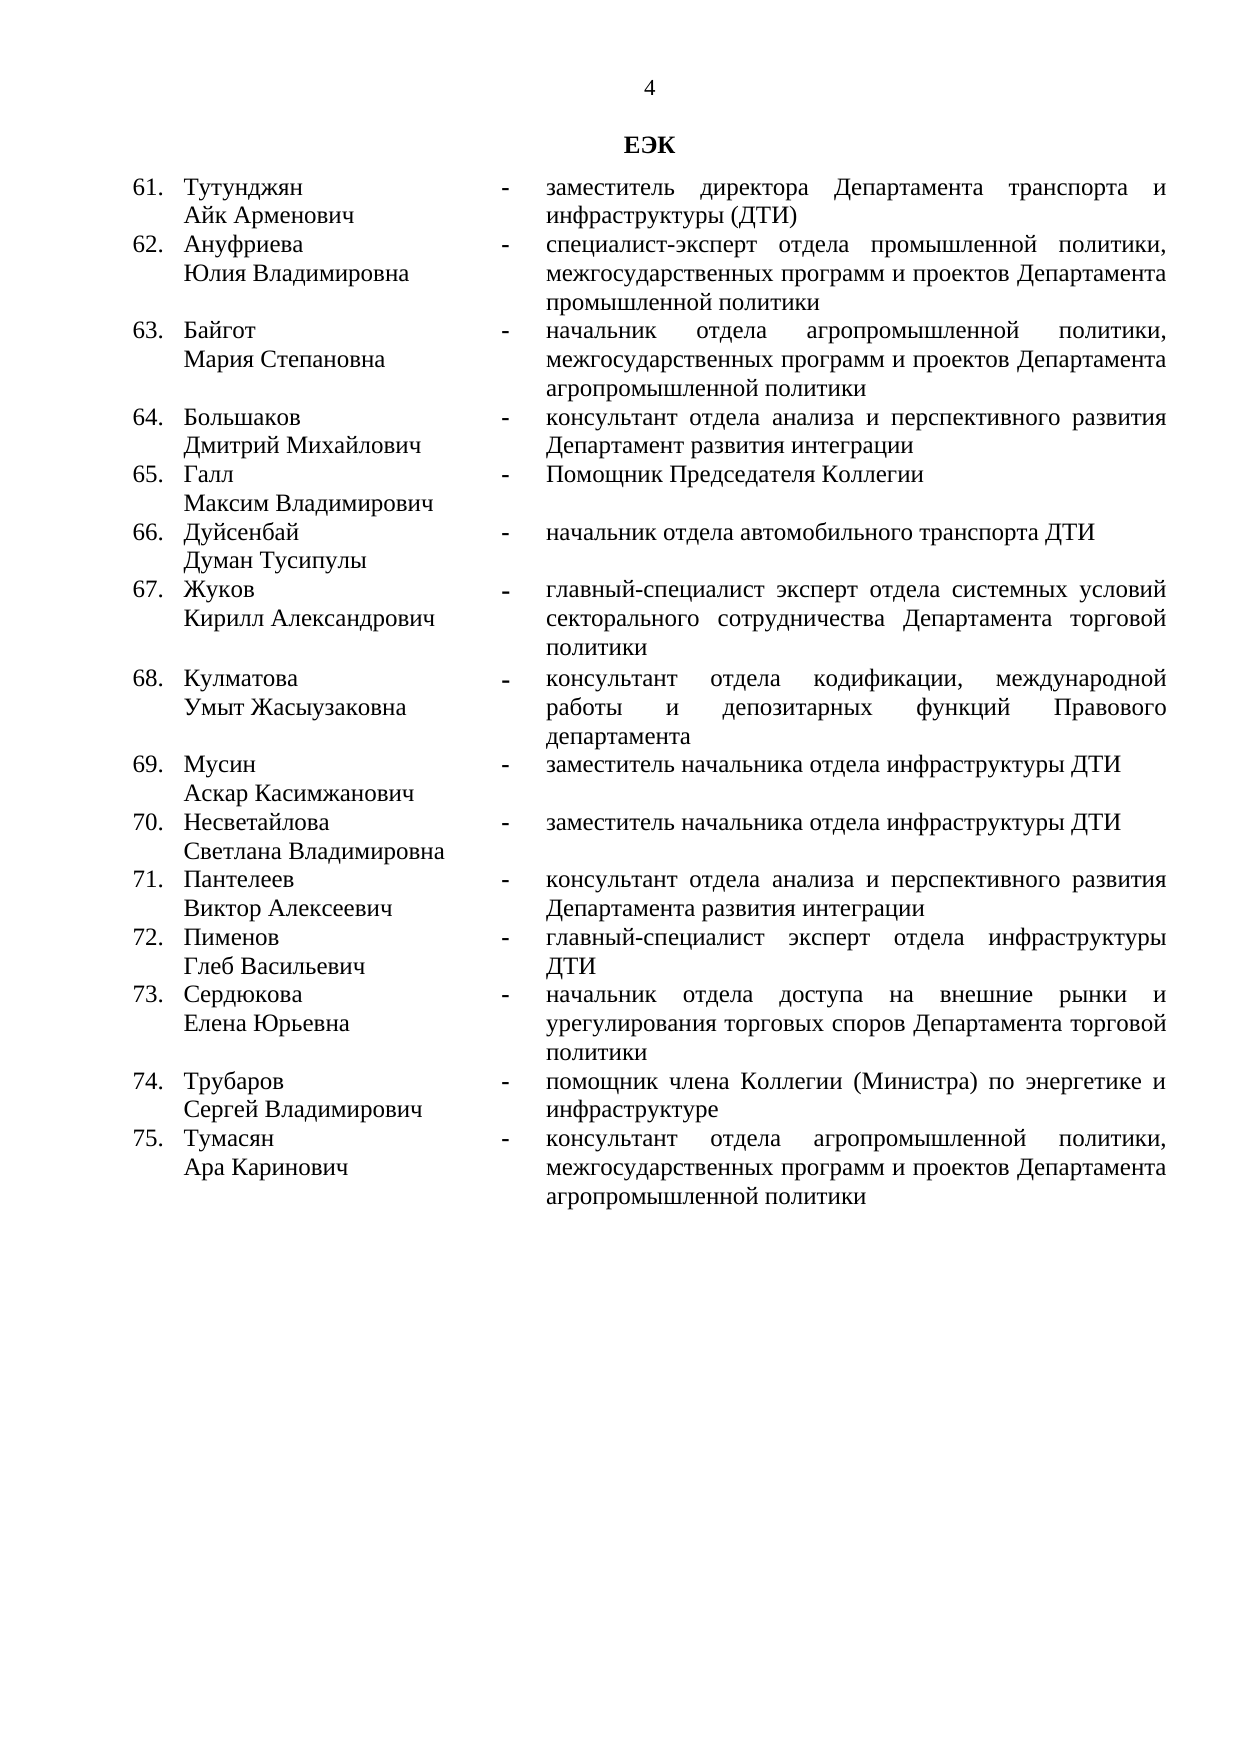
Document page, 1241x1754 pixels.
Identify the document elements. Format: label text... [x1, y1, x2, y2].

table_cell консультант отдела анализа и перспективного развития Департамент развития интеграции [535, 402, 1178, 459]
table_cell Жуков Кирилл Александрович [172, 574, 490, 663]
table_cell [121, 807, 172, 864]
table_cell консультант отдела анализа и перспективного развития Департамента развития интеграции [535, 865, 1178, 922]
table_cell - [490, 316, 534, 402]
table_cell - [490, 865, 534, 922]
table_cell [121, 316, 172, 402]
table_cell специалист-эксперт отдела промышленной политики, межгосударственных программ и проектов Департамента промышленной политики [535, 229, 1178, 316]
table_cell Ануфриева Юлия Владимировна [172, 229, 490, 316]
table_cell помощник члена Коллегии (Министра) по энергетике и инфраструктуре [535, 1066, 1178, 1123]
table_cell - [490, 750, 534, 807]
table_cell Кулматова Умыт Жасыузаковна [172, 663, 490, 749]
table_cell - [490, 574, 534, 663]
table_cell - [490, 1066, 534, 1123]
table_cell Пантелеев Виктор Алексеевич [172, 865, 490, 922]
table_cell [121, 229, 172, 316]
table_cell Галл Максим Владимирович [172, 459, 490, 517]
table_cell - [490, 1123, 534, 1209]
table_cell - [490, 402, 534, 459]
table_cell [121, 663, 172, 749]
table_cell ЕЭК [121, 118, 1178, 172]
table_cell начальник отдела доступа на внешние рынки и урегулирования торговых споров Департамента торговой политики [535, 980, 1178, 1066]
table_cell [121, 1066, 172, 1123]
table_cell заместитель начальника отдела инфраструктуры ДТИ [535, 807, 1178, 864]
table_cell Пименов Глеб Васильевич [172, 922, 490, 979]
table_cell главный-специалист эксперт отдела инфраструктуры ДТИ [535, 922, 1178, 979]
table_cell главный-специалист эксперт отдела системных условий секторального сотрудничества Департамента торговой политики [535, 574, 1178, 663]
table_cell начальник отдела автомобильного транспорта ДТИ [535, 517, 1178, 574]
table_cell Несветайлова Светлана Владимировна [172, 807, 490, 864]
table_cell - [490, 459, 534, 517]
table_cell заместитель начальника отдела инфраструктуры ДТИ [535, 750, 1178, 807]
table_cell [121, 865, 172, 922]
table_cell консультант отдела кодификации, международной работы и депозитарных функций Правового департамента [535, 663, 1178, 749]
table_cell [121, 172, 172, 229]
table_cell Сердюкова Елена Юрьевна [172, 980, 490, 1066]
table_cell - [490, 229, 534, 316]
table_cell [121, 517, 172, 574]
table_cell [121, 574, 172, 663]
table_cell - [490, 172, 534, 229]
table_cell Тумасян Ара Каринович [172, 1123, 490, 1209]
table_cell консультант отдела агропромышленной политики, межгосударственных программ и проектов Департамента агропромышленной политики [535, 1123, 1178, 1209]
table_cell Байгот Мария Степановна [172, 316, 490, 402]
table_cell - [490, 807, 534, 864]
table_cell Дуйсенбай Думан Тусипулы [172, 517, 490, 574]
table_cell [121, 980, 172, 1066]
table_cell Трубаров Сергей Владимирович [172, 1066, 490, 1123]
table_cell - [490, 922, 534, 979]
table_cell [121, 750, 172, 807]
table_cell [121, 922, 172, 979]
table_cell [121, 459, 172, 517]
table_cell заместитель директора Департамента транспорта и инфраструктуры (ДТИ) [535, 172, 1178, 229]
table_cell Тутунджян Айк Арменович [172, 172, 490, 229]
table_cell - [490, 980, 534, 1066]
table_cell Большаков Дмитрий Михайлович [172, 402, 490, 459]
table_cell Мусин Аскар Касимжанович [172, 750, 490, 807]
table_cell Помощник Председателя Коллегии [535, 459, 1178, 517]
table_cell [121, 1123, 172, 1209]
table_cell [121, 402, 172, 459]
table_cell - [490, 517, 534, 574]
table_cell - [490, 663, 534, 749]
table_cell начальник отдела агропромышленной политики, межгосударственных программ и проектов Департамента агропромышленной политики [535, 316, 1178, 402]
